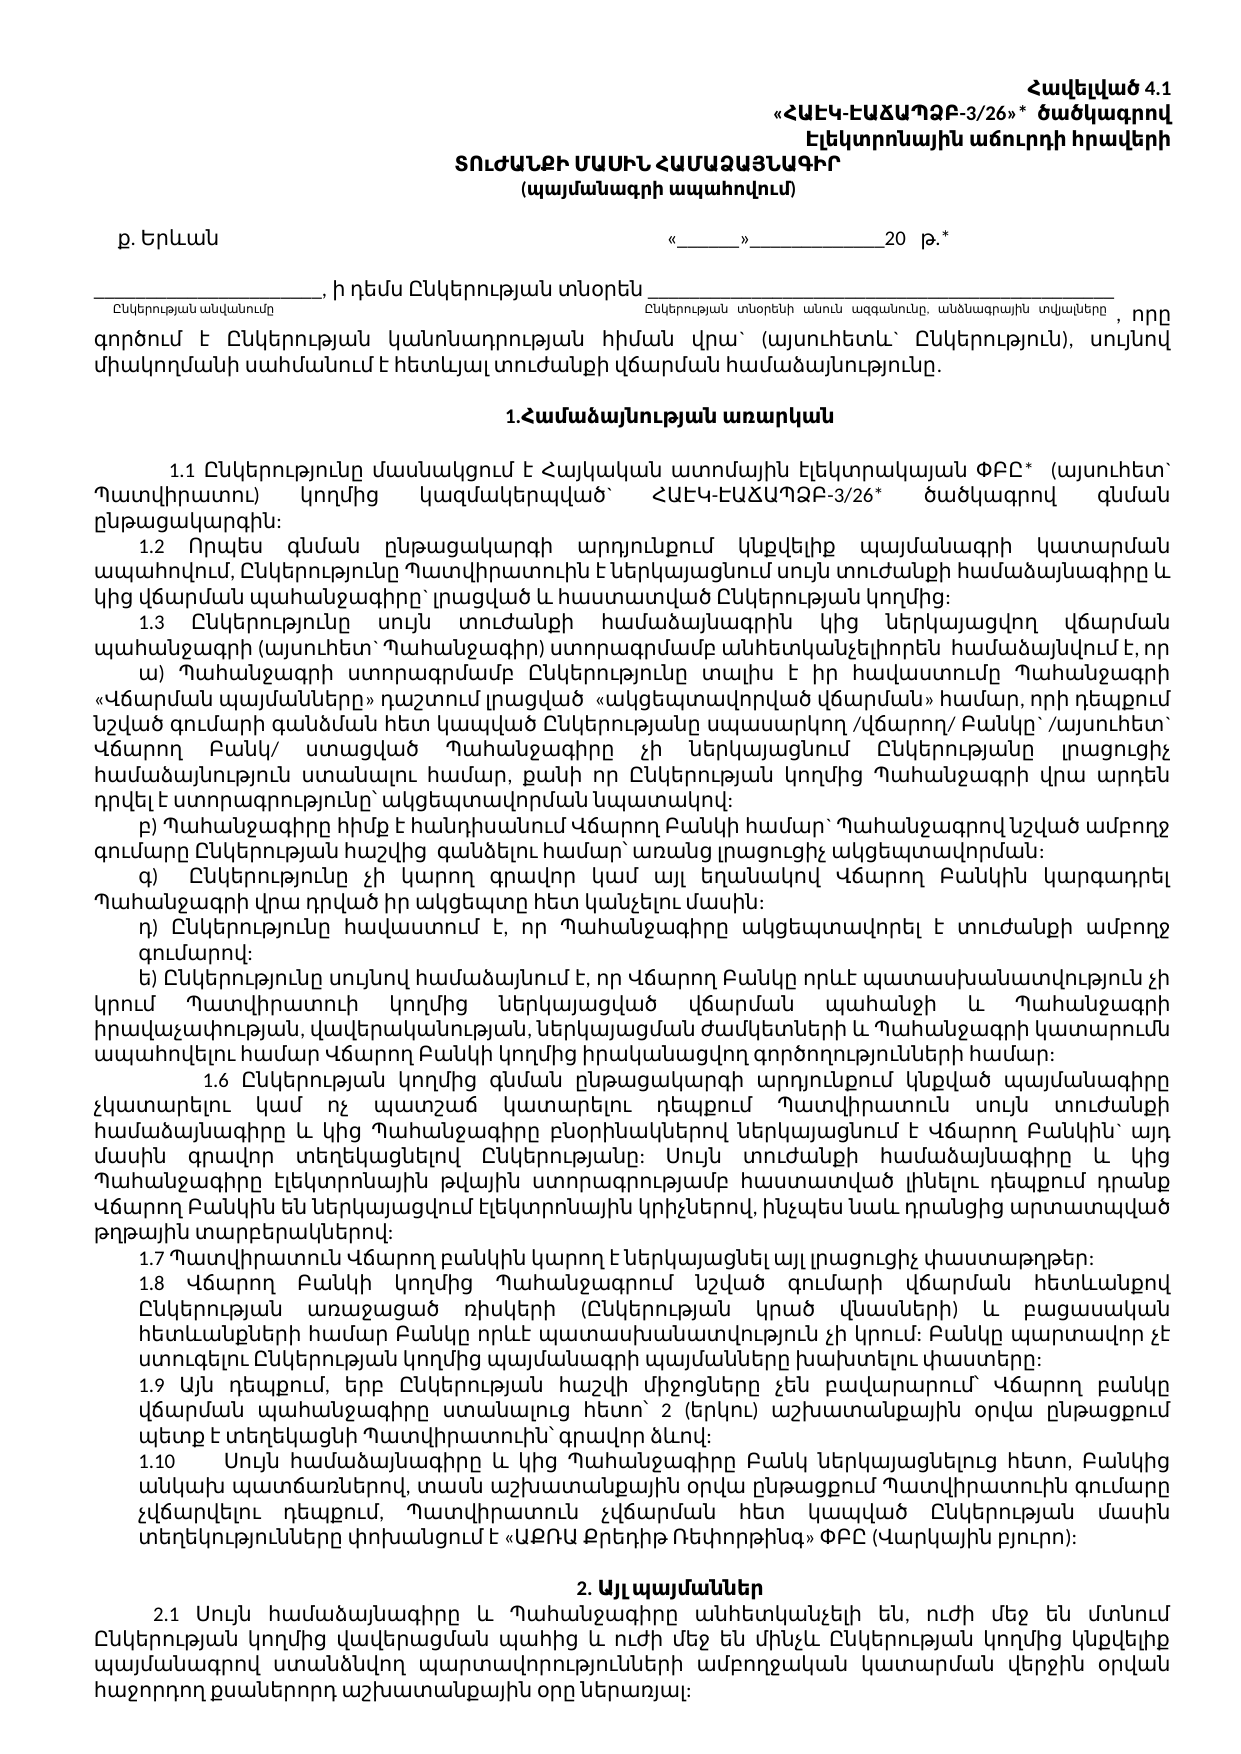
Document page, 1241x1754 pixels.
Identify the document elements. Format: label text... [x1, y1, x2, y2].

text ՏՈւԺԱՆՔԻ ՄԱՍԻՆ ՀԱՄԱՁԱՅՆԱԳԻՐ [94, 151, 1171, 177]
text 1.9 Այն դեպքում, երբ Ընկերության հաշվի միջոցները չեն բավարարում՝ Վճարող բանկը վճարման պահանջագիրը ստանալուց հետո՝ 2 (երկու) աշխատանքային օրվա ընթացքում պետք է տեղեկացնի Պատվիրատուին՝ գրավոր ձևով: [138, 1372, 1171, 1448]
text Հավելված 4.1 [94, 75, 1171, 100]
text ա) Պահանջագրի ստորագրմամբ Ընկերությունը տալիս է իր հավաստումը Պահանջագրի «Վճարման պայմանները» դաշտում լրացված «ակցեպտավորված վճարման» համար, որի դեպքում նշված գումարի գանձման հետ կապված Ընկերությանը սպասարկող /վճարող/ Բանկը` /այսուհետ` Վճարող Բանկ/ ստացված Պահանջագիրը չի ներկայացնում Ընկերությանը լրացուցիչ համաձայնություն ստանալու համար, քանի որ Ընկերության կողմից Պահանջագրի վրա արդեն դրվել է ստորագրությունը՝ ակցեպտավորման նպատակով: [94, 660, 1171, 813]
text 1.7 Պատվիրատուն Վճարող բանկին կարող է ներկայացնել այլ լրացուցիչ փաստաթղթեր: [138, 1245, 1171, 1270]
text 1.3 Ընկերությունը սույն տուժանքի համաձայնագրին կից ներկայացվող վճարման պահանջագրի (այսուհետ` Պահանջագիր) ստորագրմամբ անհետկանչելիորեն համաձայնվում է, որ [94, 609, 1171, 660]
text ք. Երևան «______»_____________20 թ.* [94, 225, 1171, 250]
text 2.1 Սույն համաձայնագիրը և Պահանջագիրը անհետկանչելի են, ուժի մեջ են մտնում Ընկերության կողմից վավերացման պահից և ուժի մեջ են մինչև Ընկերության կողմից կնքվելիք պայմանագրով ստանձնվող պարտավորությունների ամբողջական կատարման վերջին օրվան հաջորդող քսաներորդ աշխատանքային օրը ներառյալ: [94, 1601, 1171, 1702]
text գ) Ընկերությունը չի կարող գրավոր կամ այլ եղանակով Վճարող Բանկին կարգադրել Պահանջագրի վրա դրված իր ակցեպտը հետ կանչելու մասին: [94, 864, 1171, 914]
text 1.2 Որպես գնման ընթացակարգի արդյունքում կնքվելիք պայմանագրի կատարման ապահովում, Ընկերությունը Պատվիրատուին է ներկայացնում սույն տուժանքի համաձայնագիրը և կից վճարման պահանջագիրը` լրացված և հաստատված Ընկերության կողմից: [94, 533, 1171, 609]
text Ընկերության անվանումը Ընկերության տնօրենի անուն ազգանունը, անձնագրային տվյալները , որը գործում է Ընկերության կանոնադրության հիման վրա` (այսուհետև` Ընկերություն), սույնով միակողմանի սահմանում է հետևյալ տուժանքի վճարման համաձայնությունը. [94, 301, 1171, 377]
text ______________________, ի դեմս Ընկերության տնօրեն _____________________________________________ [94, 276, 1171, 301]
text ե) Ընկերությունը սույնով համաձայնում է, որ Վճարող Բանկը որևէ պատասխանատվություն չի կրում Պատվիրատուի կողմից ներկայացված վճարման պահանջի և Պահանջագրի իրավաչափության, վավերականության, ներկայացման ժամկետների և Պահանջագրի կատարումն ապահովելու համար Վճարող Բանկի կողմից իրականացվող գործողությունների համար: [94, 965, 1171, 1067]
text 1.6 Ընկերության կողմից գնման ընթացակարգի արդյունքում կնքված պայմանագիրը չկատարելու կամ ոչ պատշաճ կատարելու դեպքում Պատվիրատուն սույն տուժանքի համաձայնագիրը և կից Պահանջագիրը բնօրինակներով ներկայացնում է Վճարող Բանկին` այդ մասին գրավոր տեղեկացնելով Ընկերությանը: Սույն տուժանքի համաձայնագիրը և կից Պահանջագիրը էլեկտրոնային թվային ստորագրությամբ հաստատված լինելու դեպքում դրանք Վճարող Բանկին են ներկայացվում էլեկտրոնային կրիչներով, ինչպես նաև դրանցից արտատպված թղթային տարբերակներով: [94, 1067, 1171, 1245]
text Էլեկտրոնային աճուրդի հրավերի [94, 126, 1171, 151]
text դ) Ընկերությունը հավաստում է, որ Պահանջագիրը ակցեպտավորել է տուժանքի ամբողջ գումարով: [138, 914, 1171, 965]
text «ՀԱԷԿ-ԷԱՃԱՊՁԲ-3/26»* ծածկագրով [94, 100, 1171, 126]
text 1.8 Վճարող Բանկի կողմից Պահանջագրում նշված գումարի վճարման հետևանքով Ընկերության առաջացած ռիսկերի (Ընկերության կրած վնասների) և բացասական հետևանքների համար Բանկը որևէ պատասխանատվություն չի կրում: Բանկը պարտավոր չէ ստուգելու Ընկերության կողմից պայմանագրի պայմանները խախտելու փաստերը: [138, 1270, 1171, 1372]
text 1.10 Սույն համաձայնագիրը և կից Պահանջագիրը Բանկ ներկայացնելուց հետո, Բանկից անկախ պատճառներով, տասն աշխատանքային օրվա ընթացքում Պատվիրատուին գումարը չվճարվելու դեպքում, Պատվիրատուն չվճարման հետ կապված Ընկերության մասին տեղեկությունները փոխանցում է «ԱՔՌԱ Քրեդիթ Ռեփորթինգ» ՓԲԸ (Վարկային բյուրո): [138, 1448, 1171, 1550]
text 1.1 Ընկերությունը մասնակցում է Հայկական ատոմային էլեկտրակայան ՓԲԸ* (այսուհետ` Պատվիրատու) կողմից կազմակերպված` ՀԱԷԿ-ԷԱՃԱՊՁԲ-3/26* ծածկագրով գնման ընթացակարգին: [94, 457, 1171, 533]
text 2. Այլ պայմաններ [169, 1575, 1171, 1601]
text 1.Համաձայնության առարկան [169, 403, 1171, 428]
text (պայմանագրի ապահովում) [94, 177, 1171, 199]
text բ) Պահանջագիրը հիմք է հանդիսանում Վճարող Բանկի համար` Պահանջագրով նշված ամբողջ գումարը Ընկերության հաշվից գանձելու համար՝ առանց լրացուցիչ ակցեպտավորման: [94, 813, 1171, 864]
